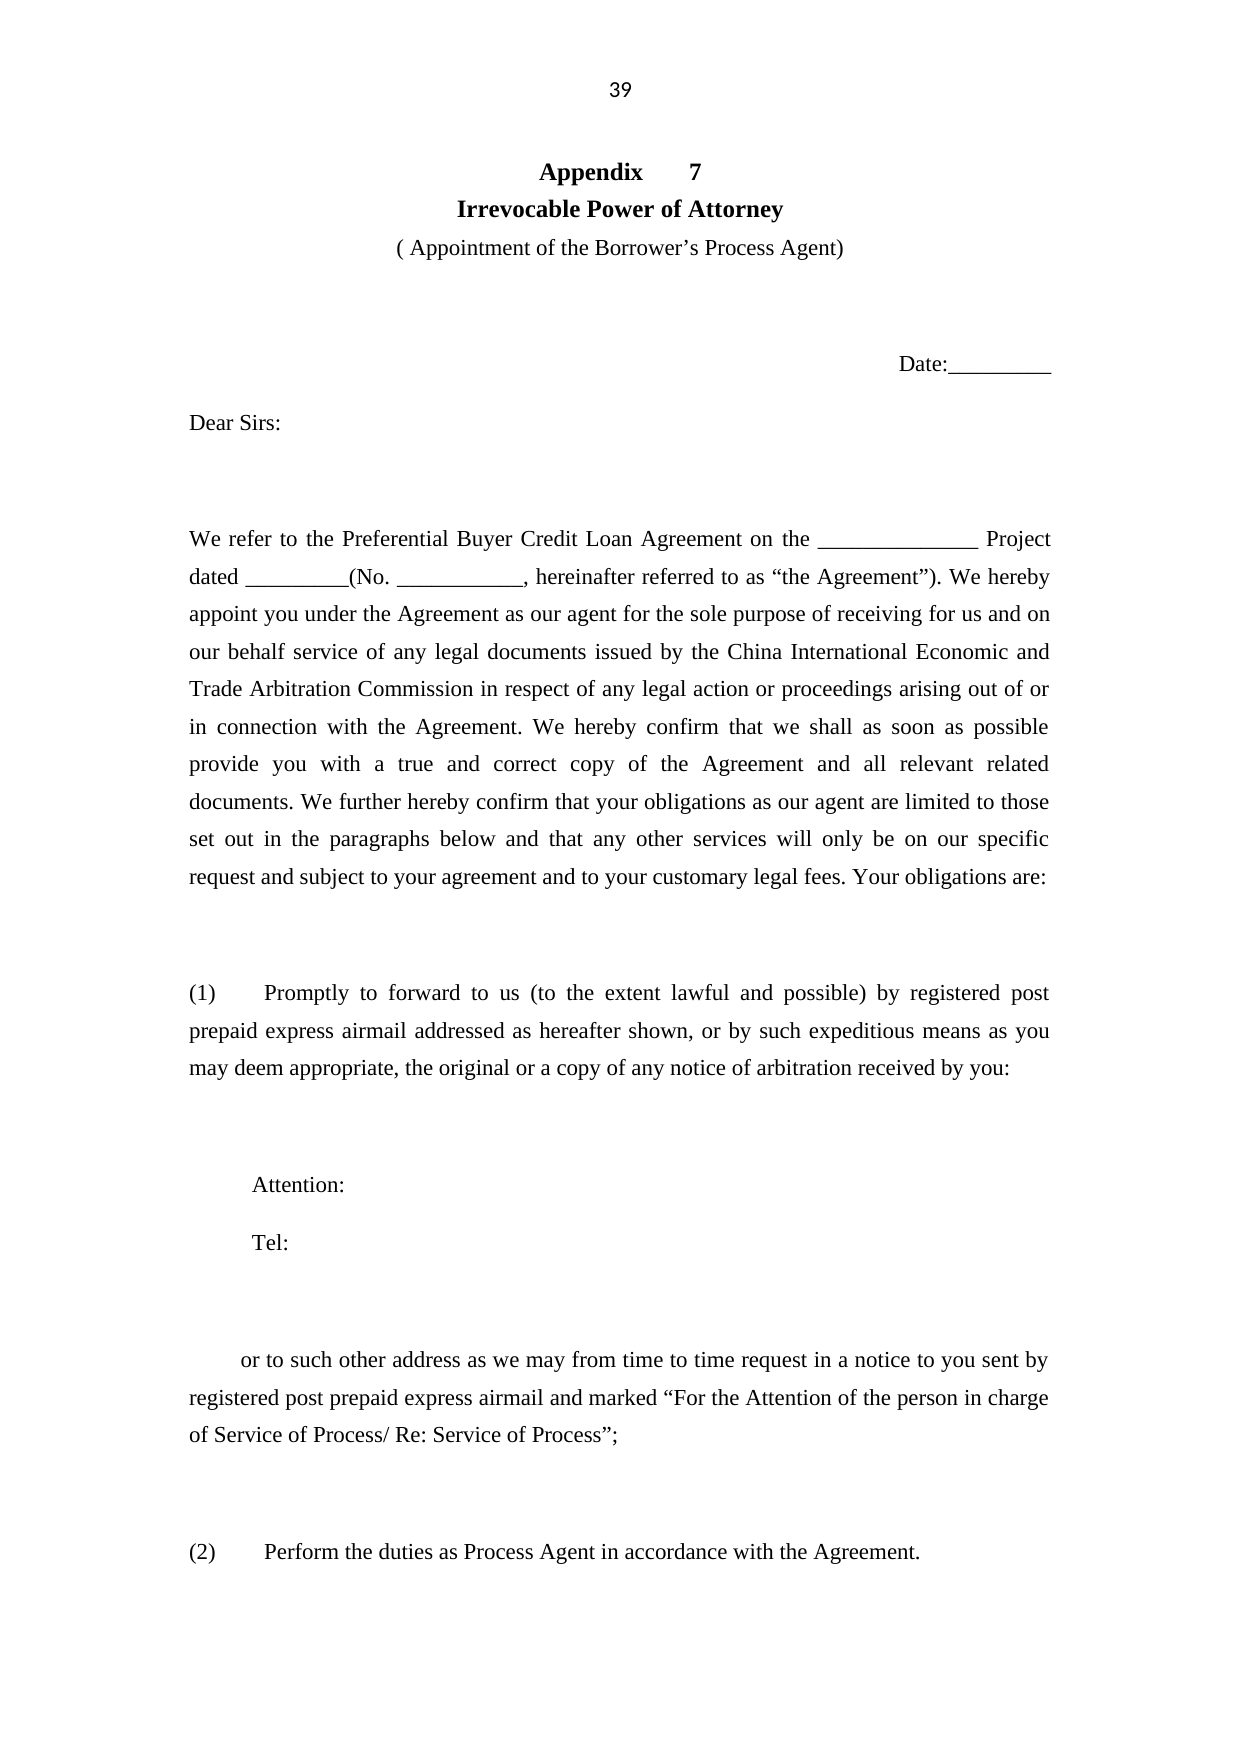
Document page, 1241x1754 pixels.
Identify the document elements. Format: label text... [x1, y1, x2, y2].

text Date:_________ [189, 342, 1051, 379]
text ( Appointment of the Borrower’s Process Agent) [189, 225, 1051, 262]
text We refer to the Preferential Buyer Credit Loan Agreement on the ______________ Project dated _________(No. ___________, hereinafter referred to as “the Agreement”). We hereby appoint you under the Agreement as our agent for the sole purpose of receiving for us and on our behalf service of any legal documents issued by the China International Economic and Trade Arbitration Commission in respect of any legal action or proceedings arising out of or in connection with the Agreement. We hereby confirm that we shall as soon as possible provide you with a true and correct copy of the Agreement and all relevant related documents. We further hereby confirm that your obligations as our agent are limited to those set out in the paragraphs below and that any other services will only be on our specific request and subject to your agreement and to your customary legal fees. Your obligations are: [189, 517, 1051, 892]
subtitle Appendix 7 [189, 150, 1051, 187]
text Tel: [189, 1221, 1051, 1258]
text Attention: [189, 1162, 1051, 1200]
text Dear Sirs: [189, 400, 1051, 437]
text Irrevocable Power of Attorney [189, 187, 1051, 225]
text (2) Perform the duties as Process Agent in accordance with the Agreement. [189, 1529, 1051, 1567]
text or to such other address as we may from time to time request in a notice to you sent by registered post prepaid express airmail and marked “For the Attention of the person in charge of Service of Process/ Re: Service of Process”; [189, 1337, 1051, 1450]
text (1) Promptly to forward to us (to the extent lawful and possible) by registered post prepaid express airmail addressed as hereafter shown, or by such expeditious means as you may deem appropriate, the original or a copy of any notice of arbitration received by you: [189, 971, 1051, 1083]
